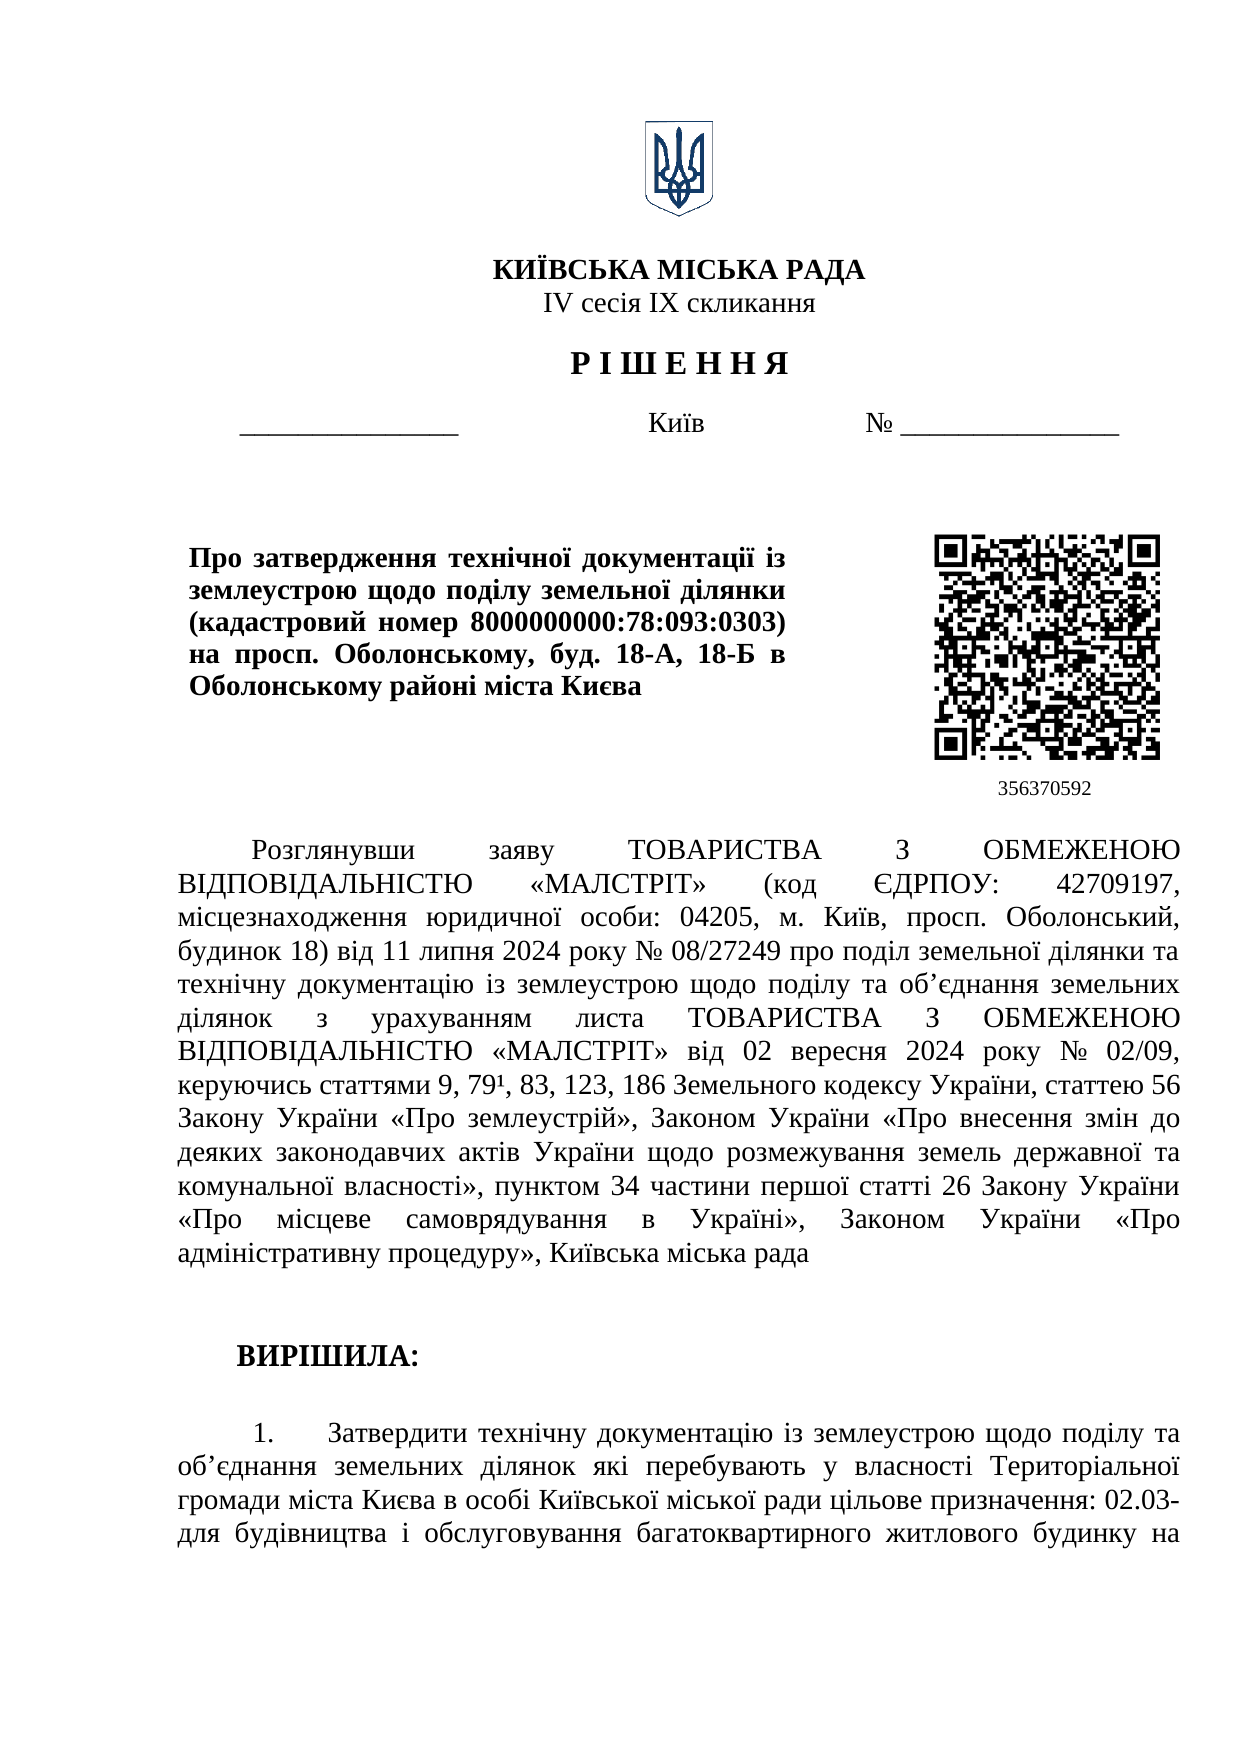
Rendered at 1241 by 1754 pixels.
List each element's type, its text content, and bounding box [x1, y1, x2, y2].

text IV сесія IX скликання [177, 286, 1181, 319]
text ВИРІШИЛА: [177, 1335, 1181, 1375]
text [177, 1415, 1181, 1549]
text КИЇВСЬКА МІСЬКА РАДА [177, 252, 1181, 286]
text Р І Ш Е Н Н Я [177, 343, 1181, 382]
text _______________ Київ № _______________ [177, 406, 1181, 439]
text Розглянувши заяву ТОВАРИСТВА З ОБМЕЖЕНОЮ ВІДПОВІДАЛЬНІСТЮ «МАЛСТРІТ» (код ЄДРПОУ: 42709197, місцезнаходження юридичної особи: 04205, м. Київ, просп. Оболонський, будинок 18) від 11 липня 2024 року № 08/27249 про поділ земельної ділянки та технічну документацію із землеустрою щодо поділу та об’єднання земельних ділянок з урахуванням листа ТОВАРИСТВА З ОБМЕЖЕНОЮ ВІДПОВІДАЛЬНІСТЮ «МАЛСТРІТ» від 02 вересня 2024 року № 02/09, керуючись статтями 9, 79¹, 83, 123, 186 Земельного кодексу України, статтею 56 Закону України «Про землеустрій», Законом України «Про внесення змін до деяких законодавчих актів України щодо розмежування земель державної та комунальної власності», пунктом 34 частини першої статті 26 Закону України «Про місцеве самоврядування в Україні», Законом України «Про адміністративну процедуру», Київська міська рада [177, 832, 1181, 1268]
picture [916, 516, 1178, 778]
picture [643, 118, 715, 219]
table_header Про затвердження технічної документації із землеустрою щодо поділу земельної ділянки (кадастровий номер 8000000000:78:093:0303) на просп. Оболонському, буд. 18-А, 18-Б в Оболонському районі міста Києва [177, 542, 797, 803]
